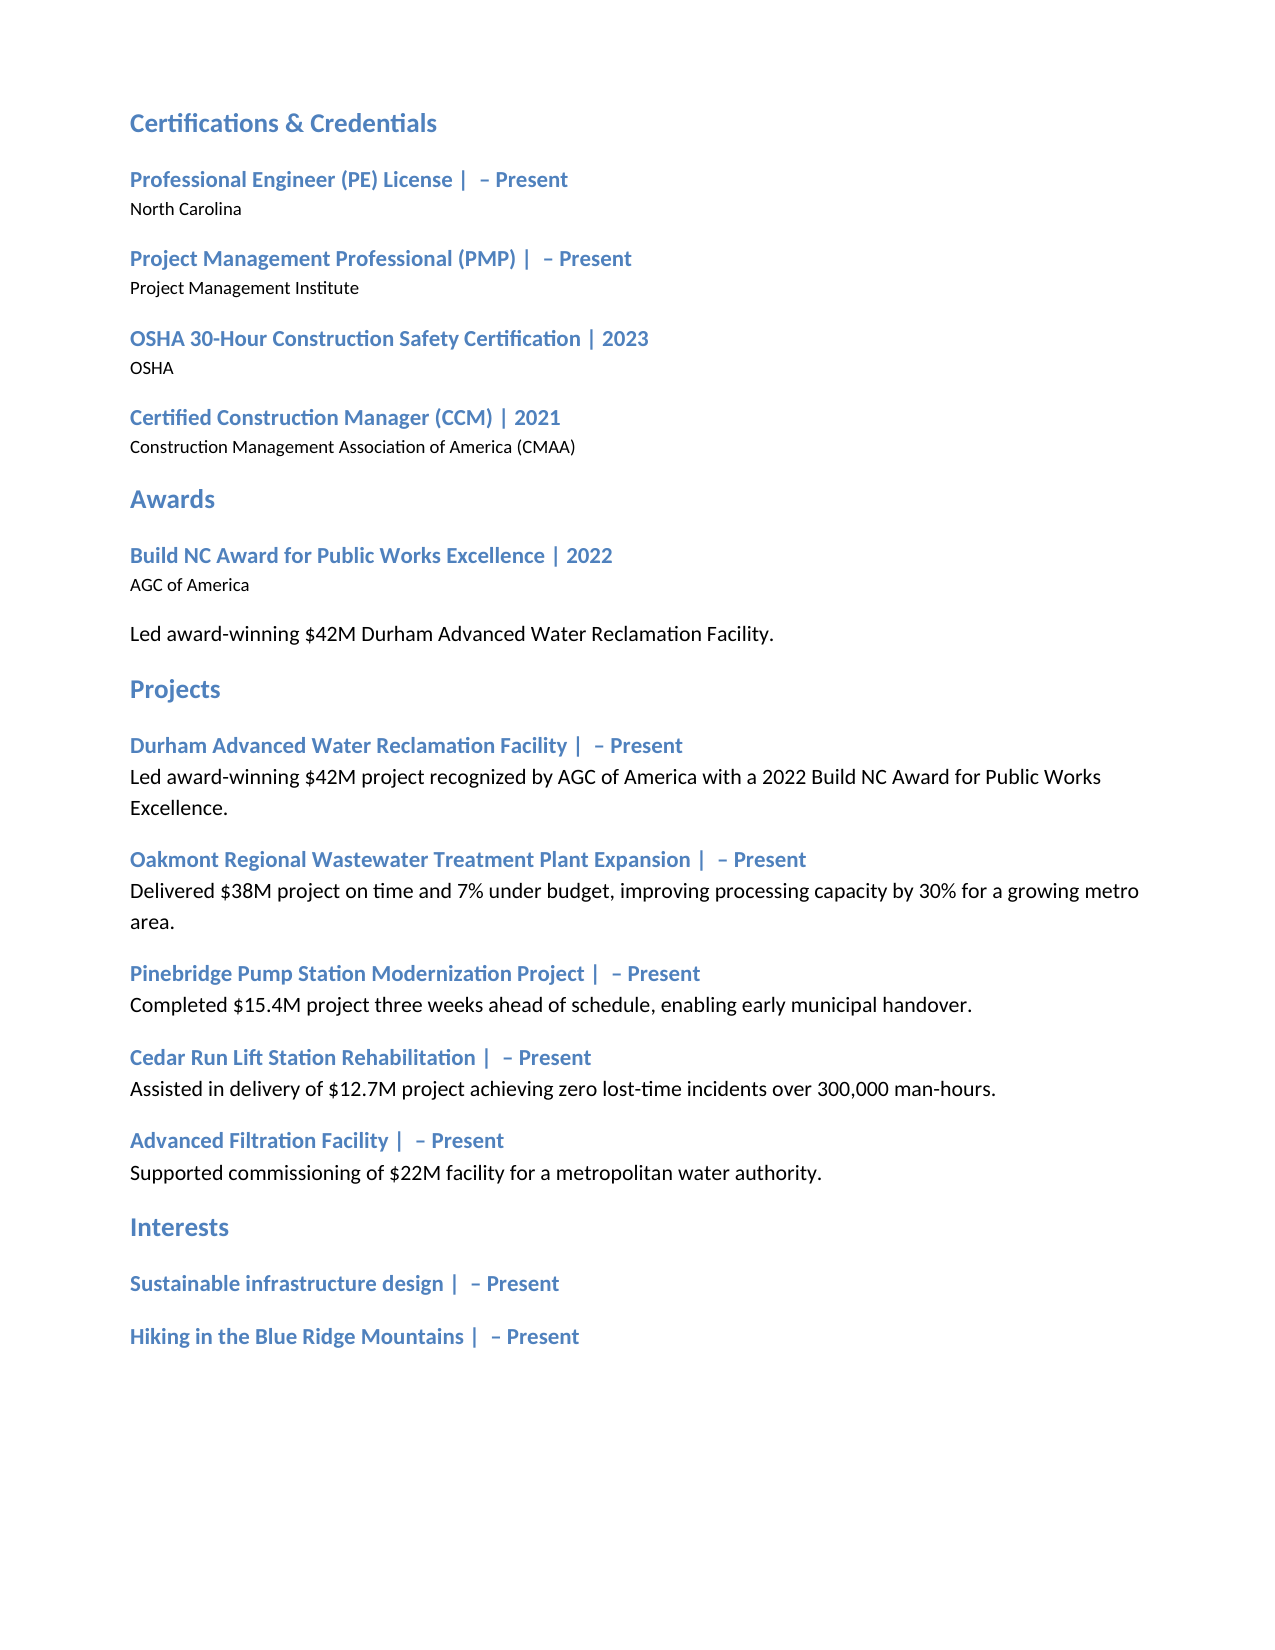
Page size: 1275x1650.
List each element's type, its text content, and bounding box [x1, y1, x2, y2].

subtitle Advanced Filtration Facility | – Present [130, 1127, 1145, 1155]
subtitle Pinebridge Pump Station Modernization Project | – Present [130, 959, 1145, 987]
subtitle Awards [130, 482, 1145, 516]
text OSHA [130, 356, 1145, 379]
subtitle OSHA 30-Hour Construction Safety Certification | 2023 [130, 324, 1145, 352]
subtitle Professional Engineer (PE) License | – Present [130, 165, 1145, 193]
text Supported commissioning of $22M facility for a metropolitan water authority. [130, 1159, 1145, 1186]
text Construction Management Association of America (CMAA) [130, 435, 1145, 458]
subtitle Build NC Award for Public Works Excellence | 2022 [130, 541, 1145, 569]
text Led award-winning $42M project recognized by AGC of America with a 2022 Build NC Award for Public Works Excellence. [130, 763, 1145, 820]
subtitle Durham Advanced Water Reclamation Facility | – Present [130, 731, 1145, 759]
subtitle Certified Construction Manager (CCM) | 2021 [130, 403, 1145, 431]
subtitle Project Management Professional (PMP) | – Present [130, 244, 1145, 272]
text AGC of America [130, 573, 1145, 596]
subtitle Hiking in the Blue Ridge Mountains | – Present [130, 1322, 1145, 1350]
text Delivered $38M project on time and 7% under budget, improving processing capacity by 30% for a growing metro area. [130, 877, 1145, 934]
text Completed $15.4M project three weeks ahead of schedule, enabling early municipal handover. [130, 992, 1145, 1018]
subtitle Oakmont Regional Wastewater Treatment Plant Expansion | – Present [130, 845, 1145, 873]
text North Carolina [130, 197, 1145, 220]
subtitle Interests [130, 1210, 1145, 1243]
subtitle Cedar Run Lift Station Rehabilitation | – Present [130, 1043, 1145, 1071]
text Project Management Institute [130, 277, 1145, 299]
text Led award-winning $42M Durham Advanced Water Reclamation Facility. [130, 621, 1145, 647]
subtitle Projects [130, 672, 1145, 705]
subtitle Certifications & Credentials [130, 106, 1145, 139]
text Assisted in delivery of $12.7M project achieving zero lost-time incidents over 300,000 man-hours. [130, 1075, 1145, 1102]
subtitle Sustainable infrastructure design | – Present [130, 1269, 1145, 1297]
